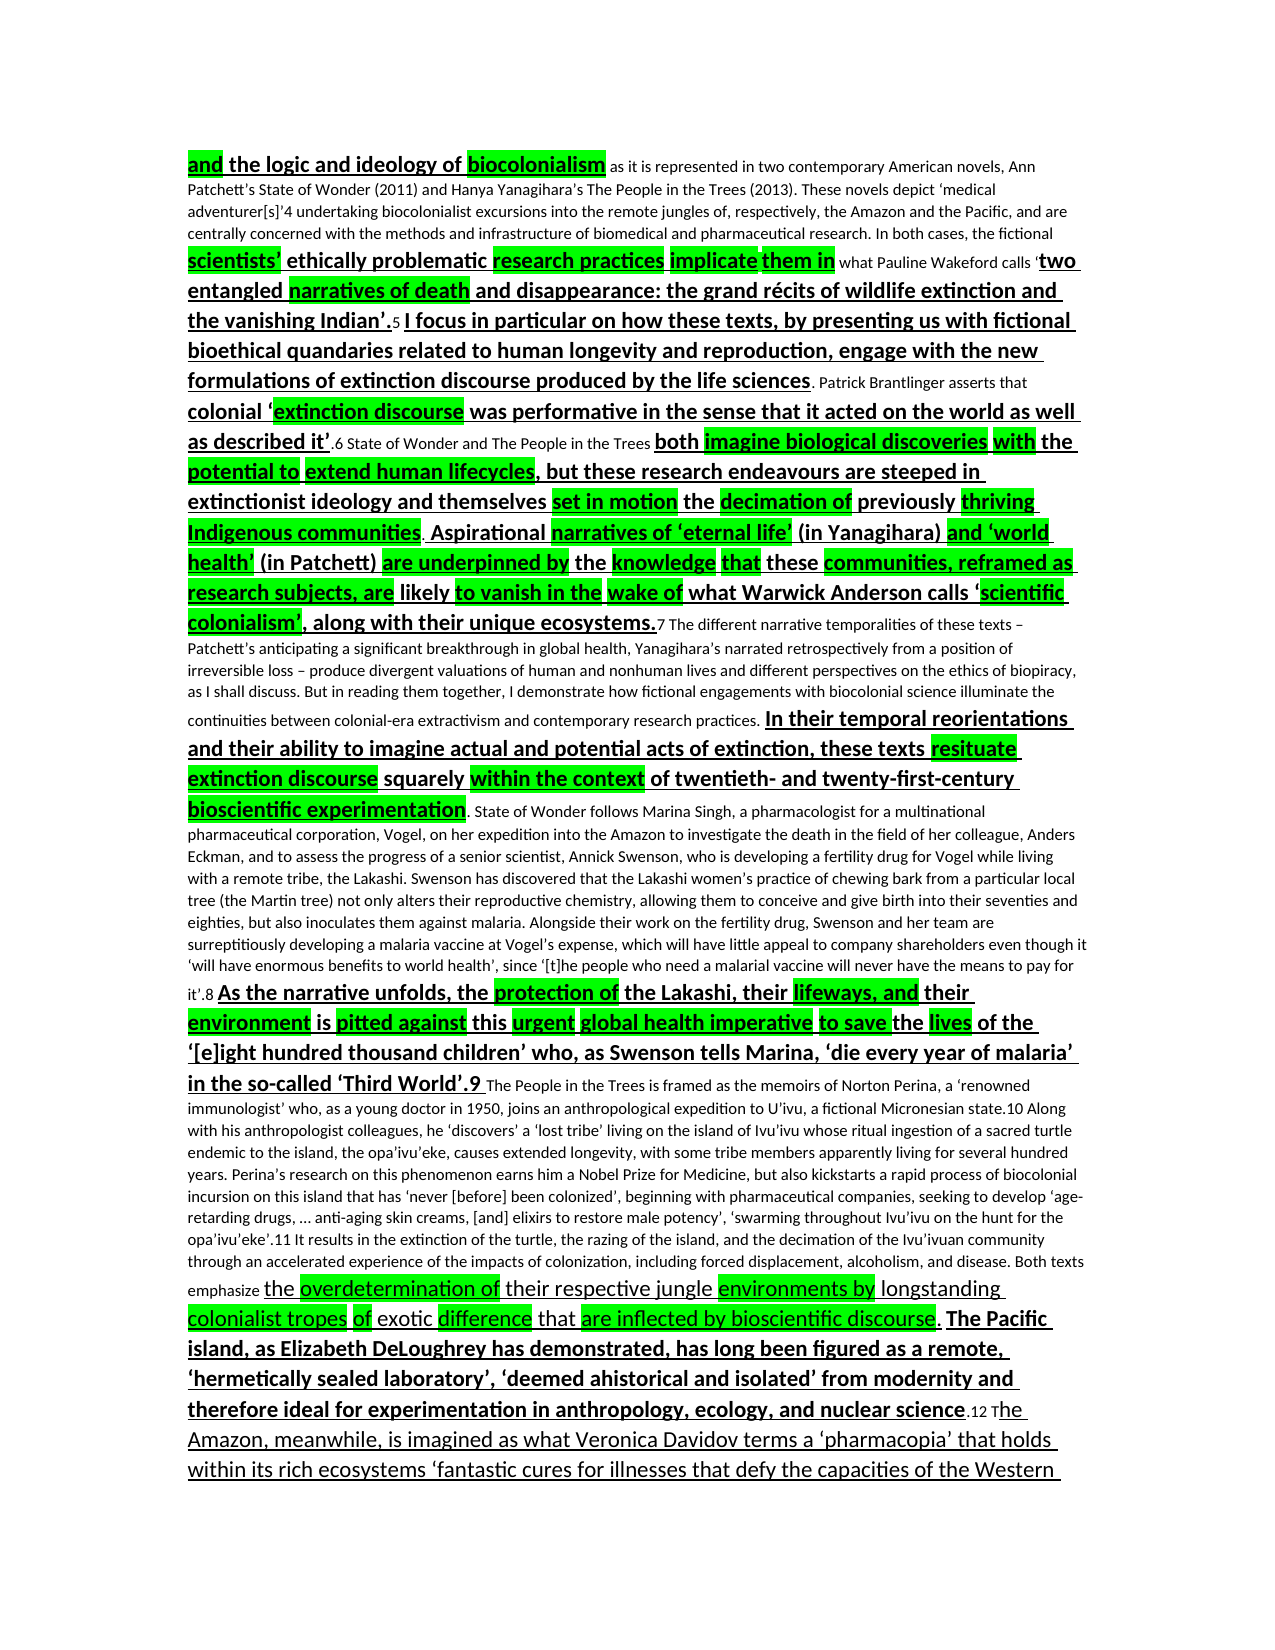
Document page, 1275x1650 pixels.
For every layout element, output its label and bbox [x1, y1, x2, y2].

text [187, 150, 1087, 1483]
